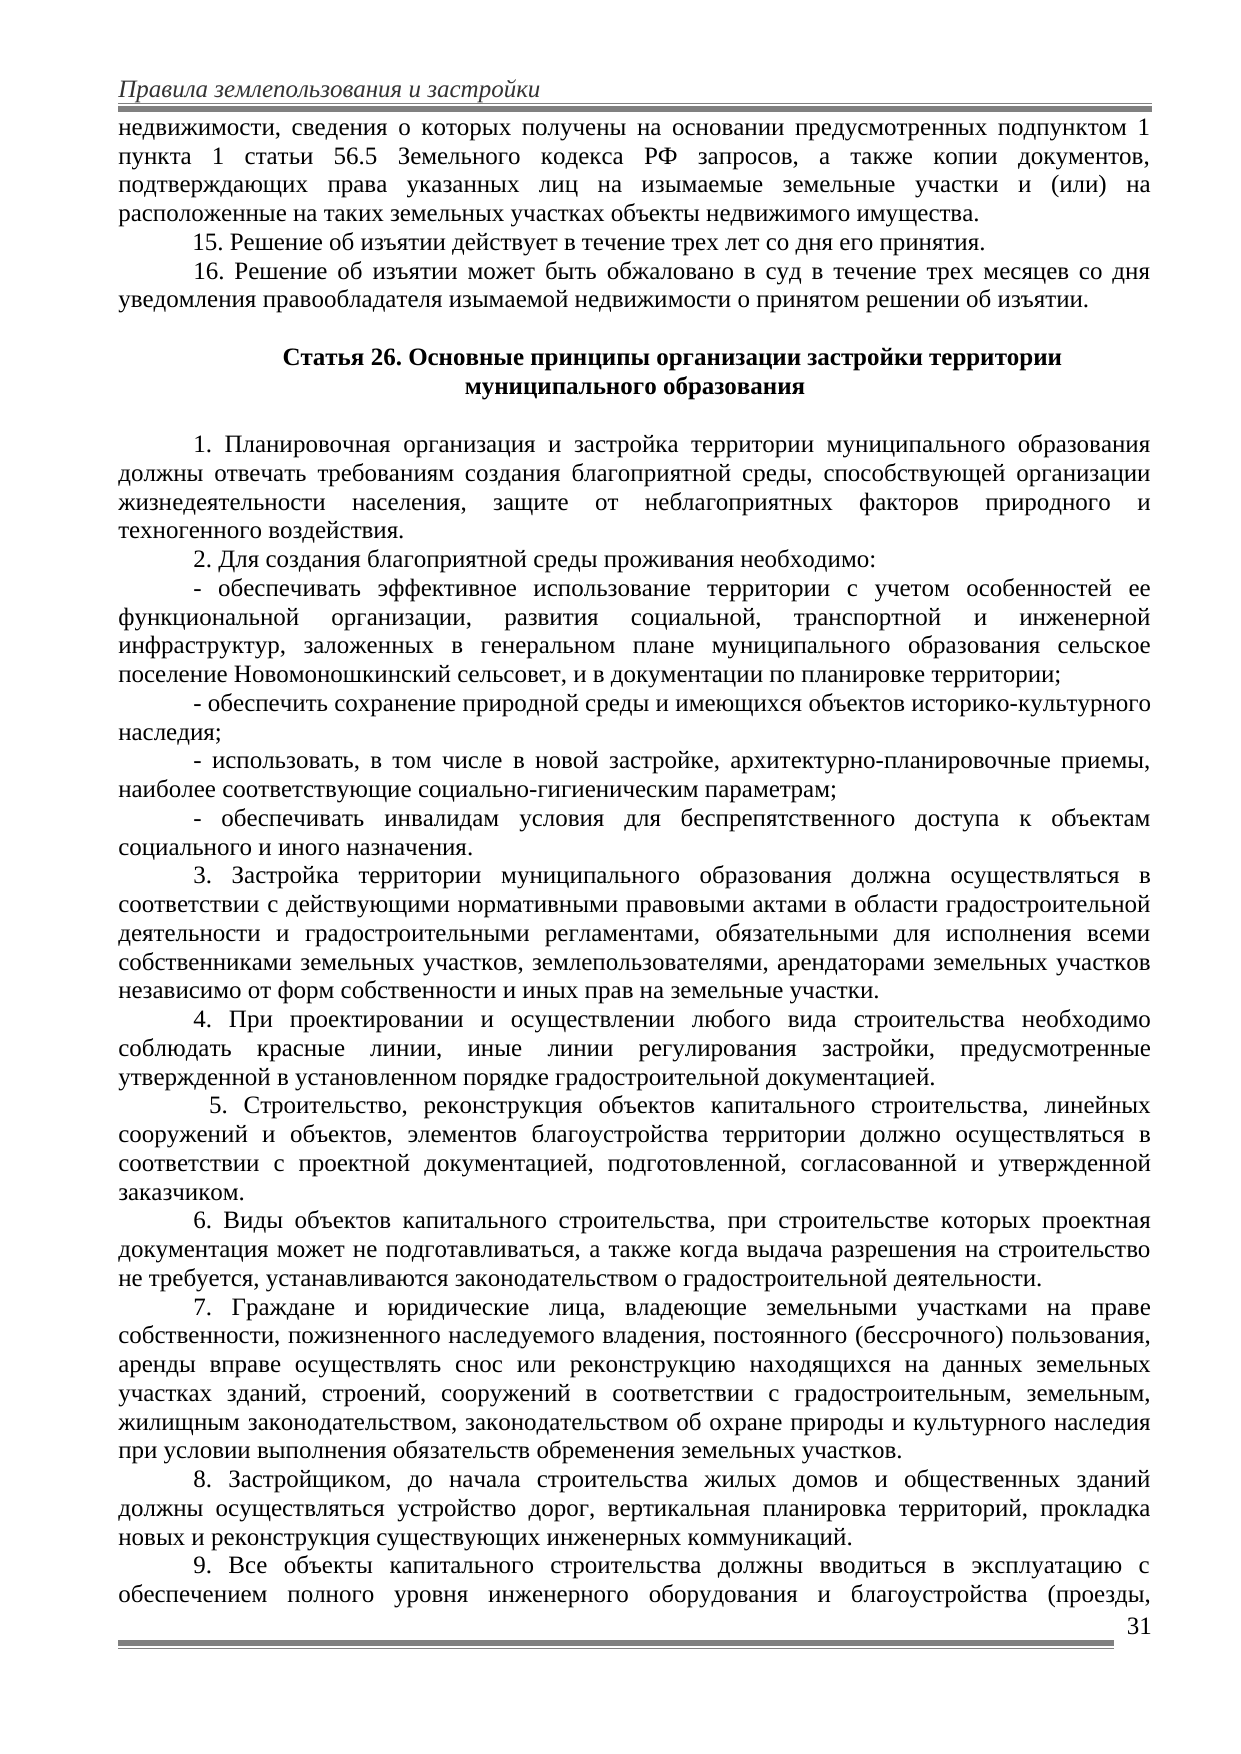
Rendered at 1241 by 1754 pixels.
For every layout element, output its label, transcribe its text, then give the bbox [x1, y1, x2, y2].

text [118, 112, 1152, 227]
text 4. При проектировании и осуществлении любого вида строительства необходимо соблюдать красные линии, иные линии регулирования застройки, предусмотренные утвержденной в установленном порядке градостроительной документацией. [118, 1004, 1152, 1090]
text 6. Виды объектов капитального строительства, при строительстве которых проектная документация может не подготавливаться, а также когда выдача разрешения на строительство не требуется, устанавливаются законодательством о градостроительной деятельности. [118, 1205, 1152, 1292]
text 5. Строительство, реконструкция объектов капитального строительства, линейных сооружений и объектов, элементов благоустройства территории должно осуществляться в соответствии с проектной документацией, подготовленной, согласованной и утвержденной заказчиком. [118, 1090, 1152, 1205]
text 3. Застройка территории муниципального образования должна осуществляться в соответствии с действующими нормативными правовыми актами в области градостроительной деятельности и градостроительными регламентами, обязательными для исполнения всеми собственниками земельных участков, землепользователями, арендаторами земельных участков независимо от форм собственности и иных прав на земельные участки. [118, 860, 1152, 1004]
text 16. Решение об изъятии может быть обжаловано в суд в течение трех месяцев со дня уведомления правообладателя изымаемой недвижимости о принятом решении об изъятии. [118, 256, 1152, 313]
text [118, 1550, 1152, 1608]
text - обеспечить сохранение природной среды и имеющихся объектов историко-культурного наследия; [118, 688, 1152, 745]
text 1. Планировочная организация и застройка территории муниципального образования должны отвечать требованиям создания благоприятной среды, способствующей организации жизнедеятельности населения, защите от неблагоприятных факторов природного и техногенного воздействия. [118, 429, 1152, 544]
text 8. Застройщиком, до начала строительства жилых домов и общественных зданий должны осуществляться устройство дорог, вертикальная планировка территорий, прокладка новых и реконструкция существующих инженерных коммуникаций. [118, 1464, 1152, 1550]
text - использовать, в том числе в новой застройке, архитектурно-планировочные приемы, наиболее соответствующие социально-гигиеническим параметрам; [118, 745, 1152, 803]
text - обеспечивать эффективное использование территории с учетом особенностей ее функциональной организации, развития социальной, транспортной и инженерной инфраструктур, заложенных в генеральном плане муниципального образования сельское поселение Новомоношкинский сельсовет, и в документации по планировке территории; [118, 573, 1152, 688]
text 15. Решение об изъятии действует в течение трех лет со дня его принятия. [118, 227, 1152, 256]
text Статья 26. Основные принципы организации застройки территории муниципального образования [118, 342, 1152, 400]
text 2. Для создания благоприятной среды проживания необходимо: [118, 544, 1152, 573]
text 7. Граждане и юридические лица, владеющие земельными участками на праве собственности, пожизненного наследуемого владения, постоянного (бессрочного) пользования, аренды вправе осуществлять снос или реконструкцию находящихся на данных земельных участках зданий, строений, сооружений в соответствии с градостроительным, земельным, жилищным законодательством, законодательством об охране природы и культурного наследия при условии выполнения обязательств обременения земельных участков. [118, 1292, 1152, 1464]
text - обеспечивать инвалидам условия для беспрепятственного доступа к объектам социального и иного назначения. [118, 803, 1152, 860]
